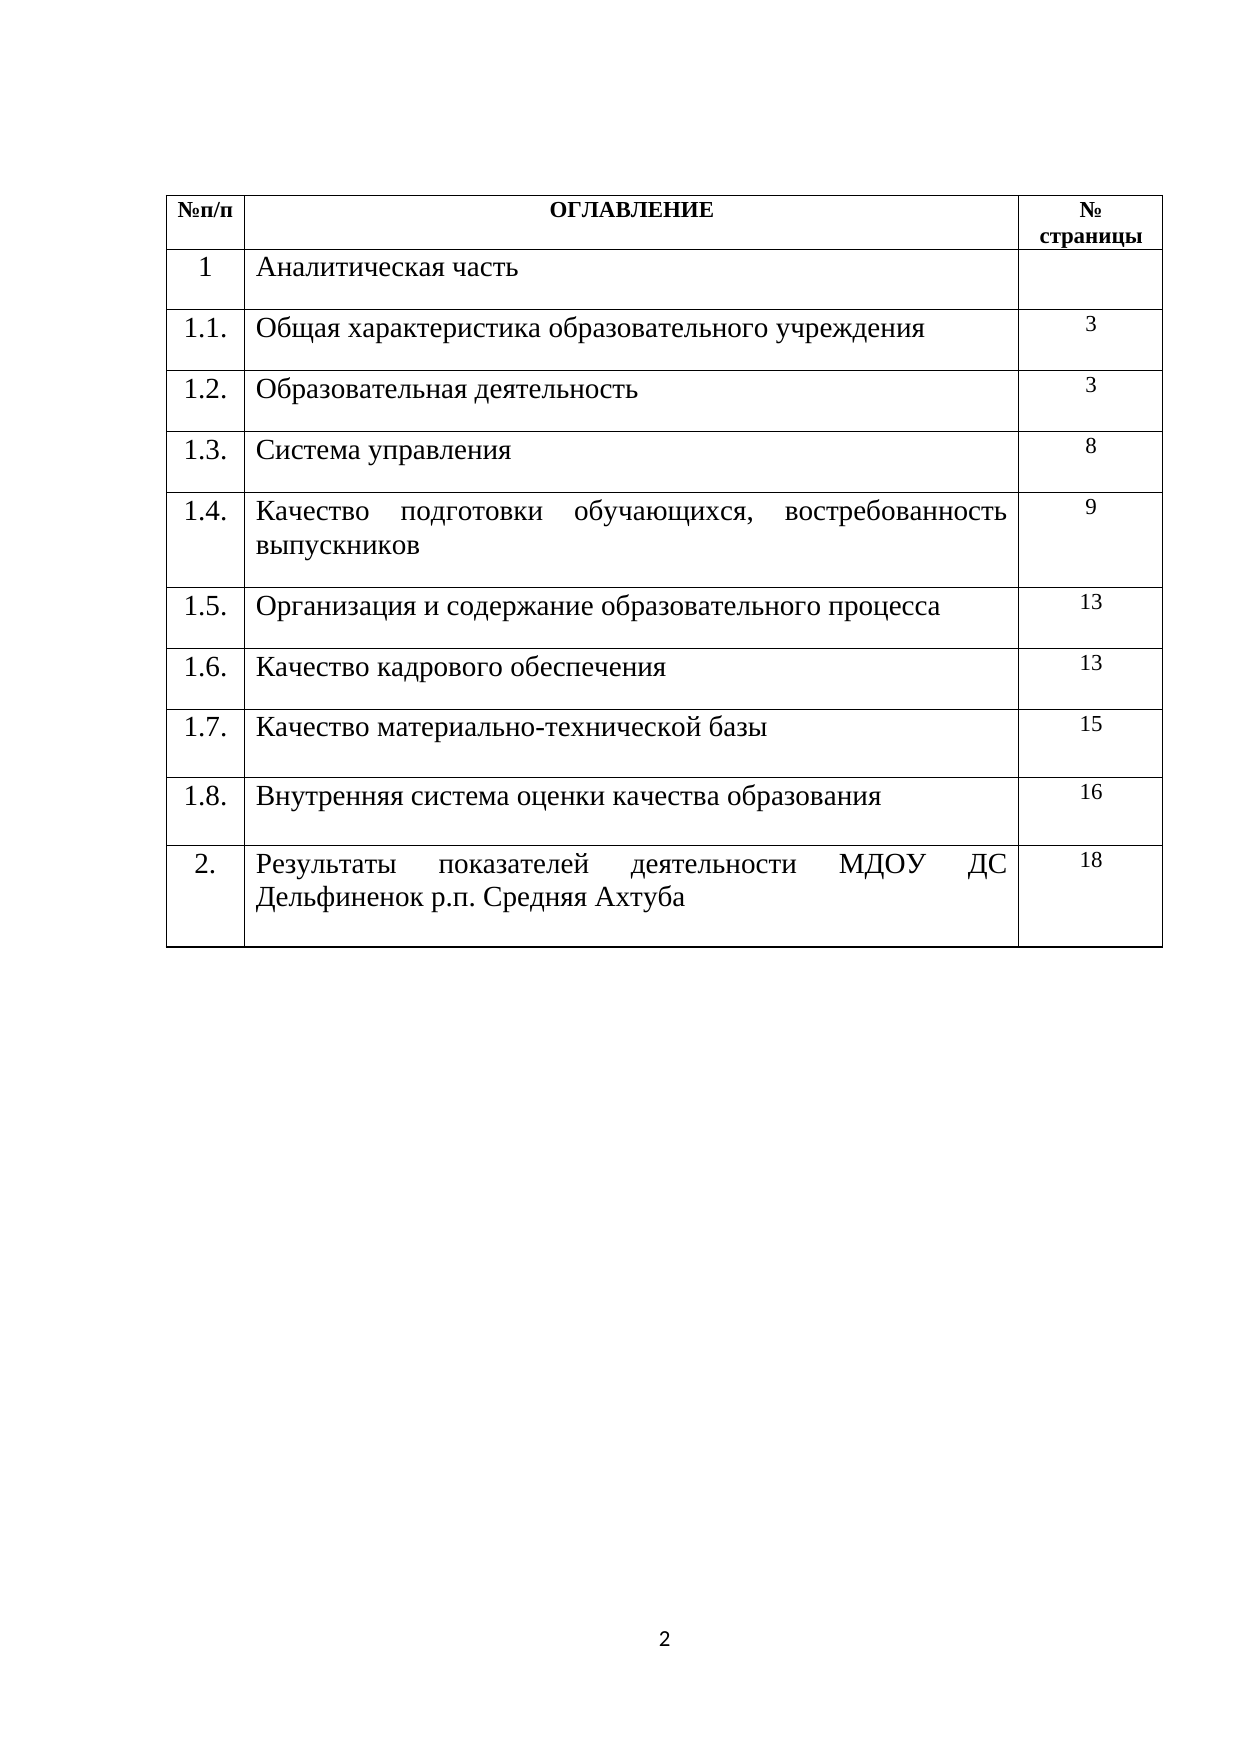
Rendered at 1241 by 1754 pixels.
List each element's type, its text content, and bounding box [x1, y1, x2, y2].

table_cell Качество материально-технической базы [245, 710, 1018, 777]
table_cell 1.1. [167, 310, 244, 370]
table_cell Результаты показателей деятельности МДОУ ДС Дельфиненок р.п. Средняя Ахтуба [245, 846, 1018, 946]
table_cell 1.2. [167, 371, 244, 431]
table_cell Качество кадрового обеспечения [245, 649, 1018, 708]
table_cell 18 [1019, 846, 1162, 946]
table_cell Общая характеристика образовательного учреждения [245, 310, 1018, 370]
table_cell 13 [1019, 649, 1162, 708]
table_cell 1.7. [167, 710, 244, 777]
table_cell 1.4. [167, 493, 244, 587]
table_cell 1.6. [167, 649, 244, 708]
table_cell Система управления [245, 432, 1018, 492]
table_cell 16 [1019, 778, 1162, 845]
table_header №п/п [167, 196, 244, 248]
table_header ОГЛАВЛЕНИЕ [245, 196, 1018, 248]
table_cell 1 [167, 250, 244, 309]
table_cell Образовательная деятельность [245, 371, 1018, 431]
table_cell Организация и содержание образовательного процесса [245, 588, 1018, 648]
table_cell Внутренняя система оценки качества образования [245, 778, 1018, 845]
table_cell 13 [1019, 588, 1162, 648]
table_cell 1.8. [167, 778, 244, 845]
table_cell 15 [1019, 710, 1162, 777]
table_cell 8 [1019, 432, 1162, 492]
table_cell 3 [1019, 310, 1162, 370]
table_cell 2. [167, 846, 244, 946]
table_cell Качество подготовки обучающихся, востребованность выпускников [245, 493, 1018, 587]
table_header № страницы [1019, 196, 1162, 248]
table_cell 1.5. [167, 588, 244, 648]
table_cell 3 [1019, 371, 1162, 431]
table_cell 9 [1019, 493, 1162, 587]
table_cell Аналитическая часть [245, 250, 1018, 309]
table_cell [1019, 250, 1162, 309]
table_cell 1.3. [167, 432, 244, 492]
